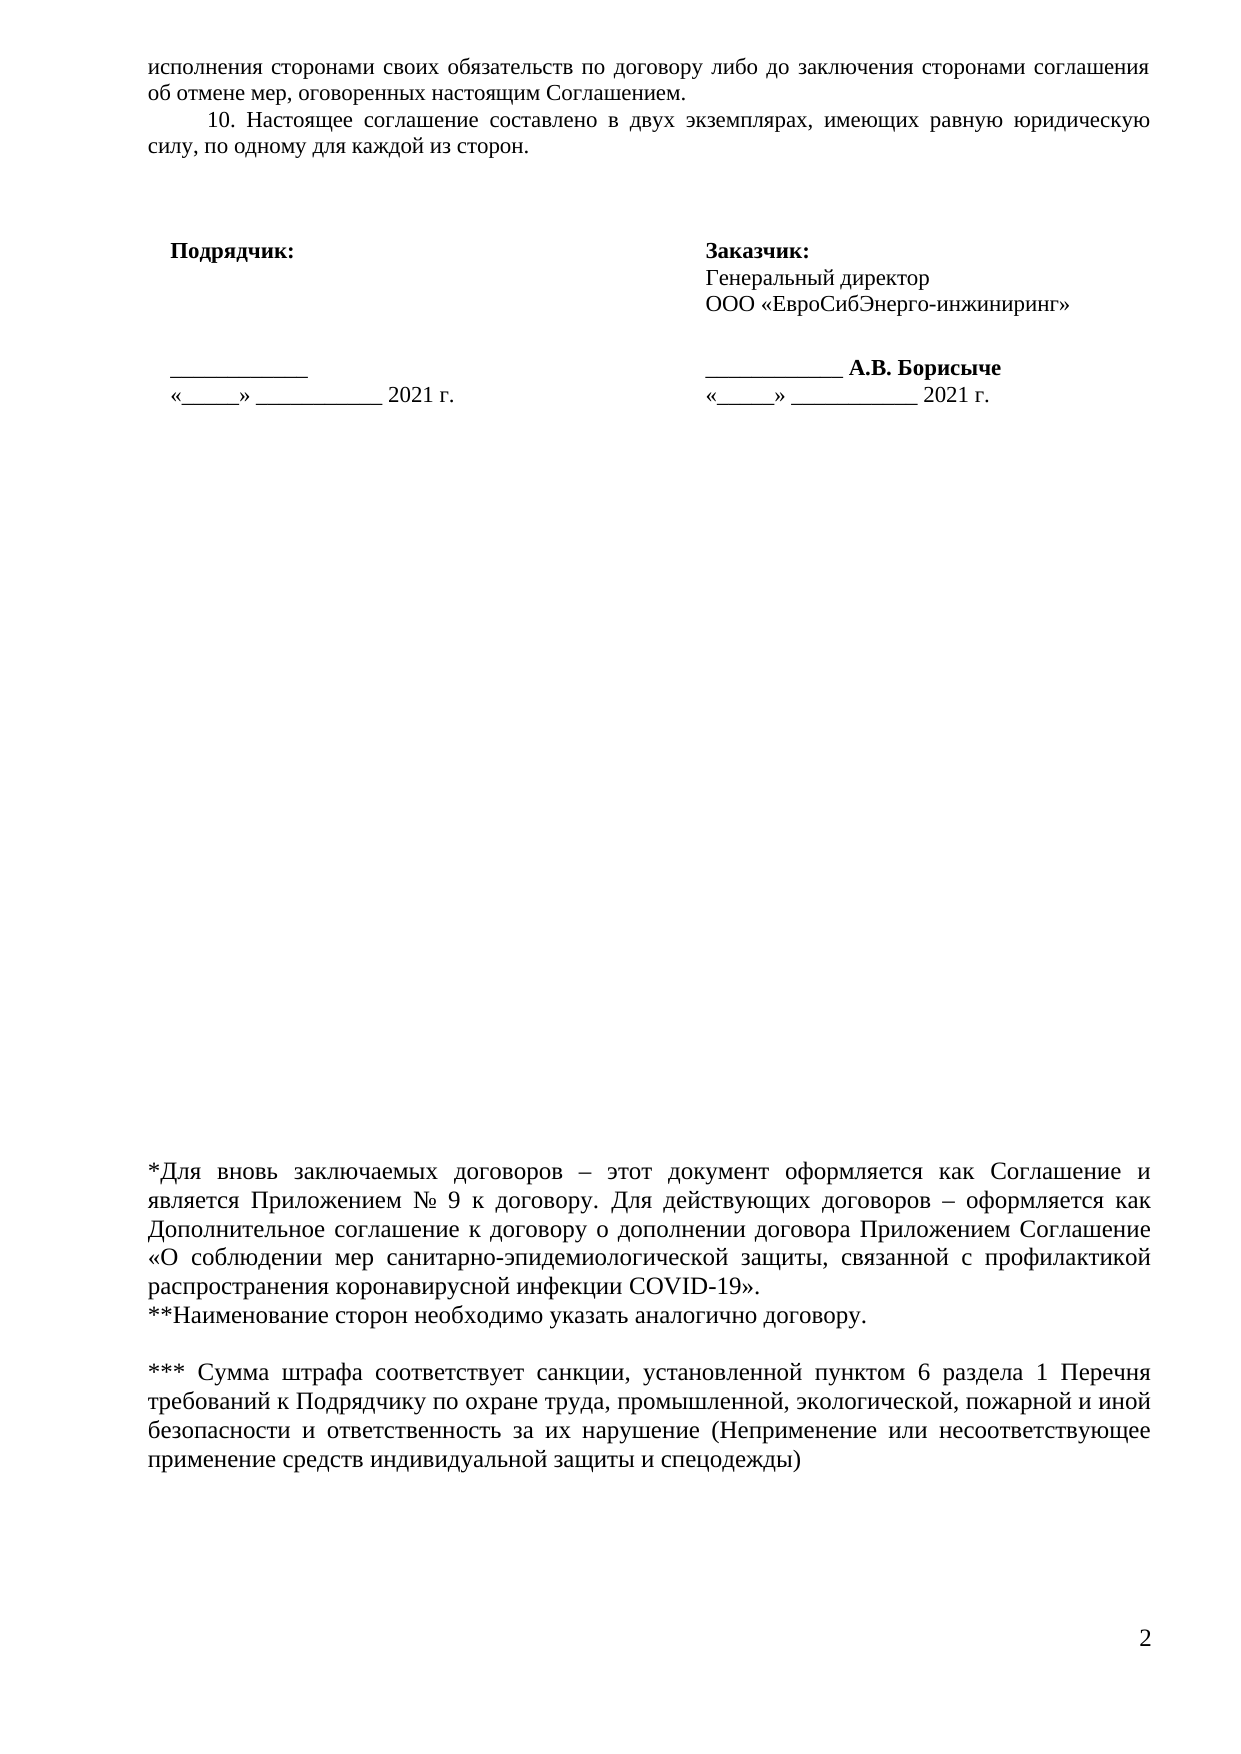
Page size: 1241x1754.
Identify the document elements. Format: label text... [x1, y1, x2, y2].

text 10. Настоящее соглашение составлено в двух экземплярах, имеющих равную юридическую силу, по одному для каждой из сторон. [148, 106, 1152, 158]
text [148, 53, 1152, 106]
table_header Заказчик: Генеральный директор ООО «ЕвроСибЭнерго-инжиниринг» [694, 238, 1133, 354]
table_header Подрядчик: [159, 238, 694, 354]
text **Наименование сторон необходимо указать аналогично договору. [148, 1300, 1152, 1329]
table_cell ____________ [159, 355, 694, 381]
table_cell ____________ А.В. Борисыче [694, 355, 1133, 381]
table_cell «_____» ___________ 2021 г. [694, 381, 1133, 411]
text *Для вновь заключаемых договоров – этот документ оформляется как Соглашение и является Приложением № 9 к договору. Для действующих договоров – оформляется как Дополнительное соглашение к договору о дополнении договора Приложением Соглашение «О соблюдении мер санитарно-эпидемиологической защиты, связанной с профилактикой распространения коронавирусной инфекции COVID-19». [148, 1156, 1152, 1300]
table_cell «_____» ___________ 2021 г. [159, 381, 694, 411]
text *** Сумма штрафа соответствует санкции, установленной пунктом 6 раздела 1 Перечня требований к Подрядчику по охране труда, промышленной, экологической, пожарной и иной безопасности и ответственность за их нарушение (Неприменение или несоответствующее применение средств индивидуальной защиты и спецодежды) [148, 1357, 1152, 1472]
